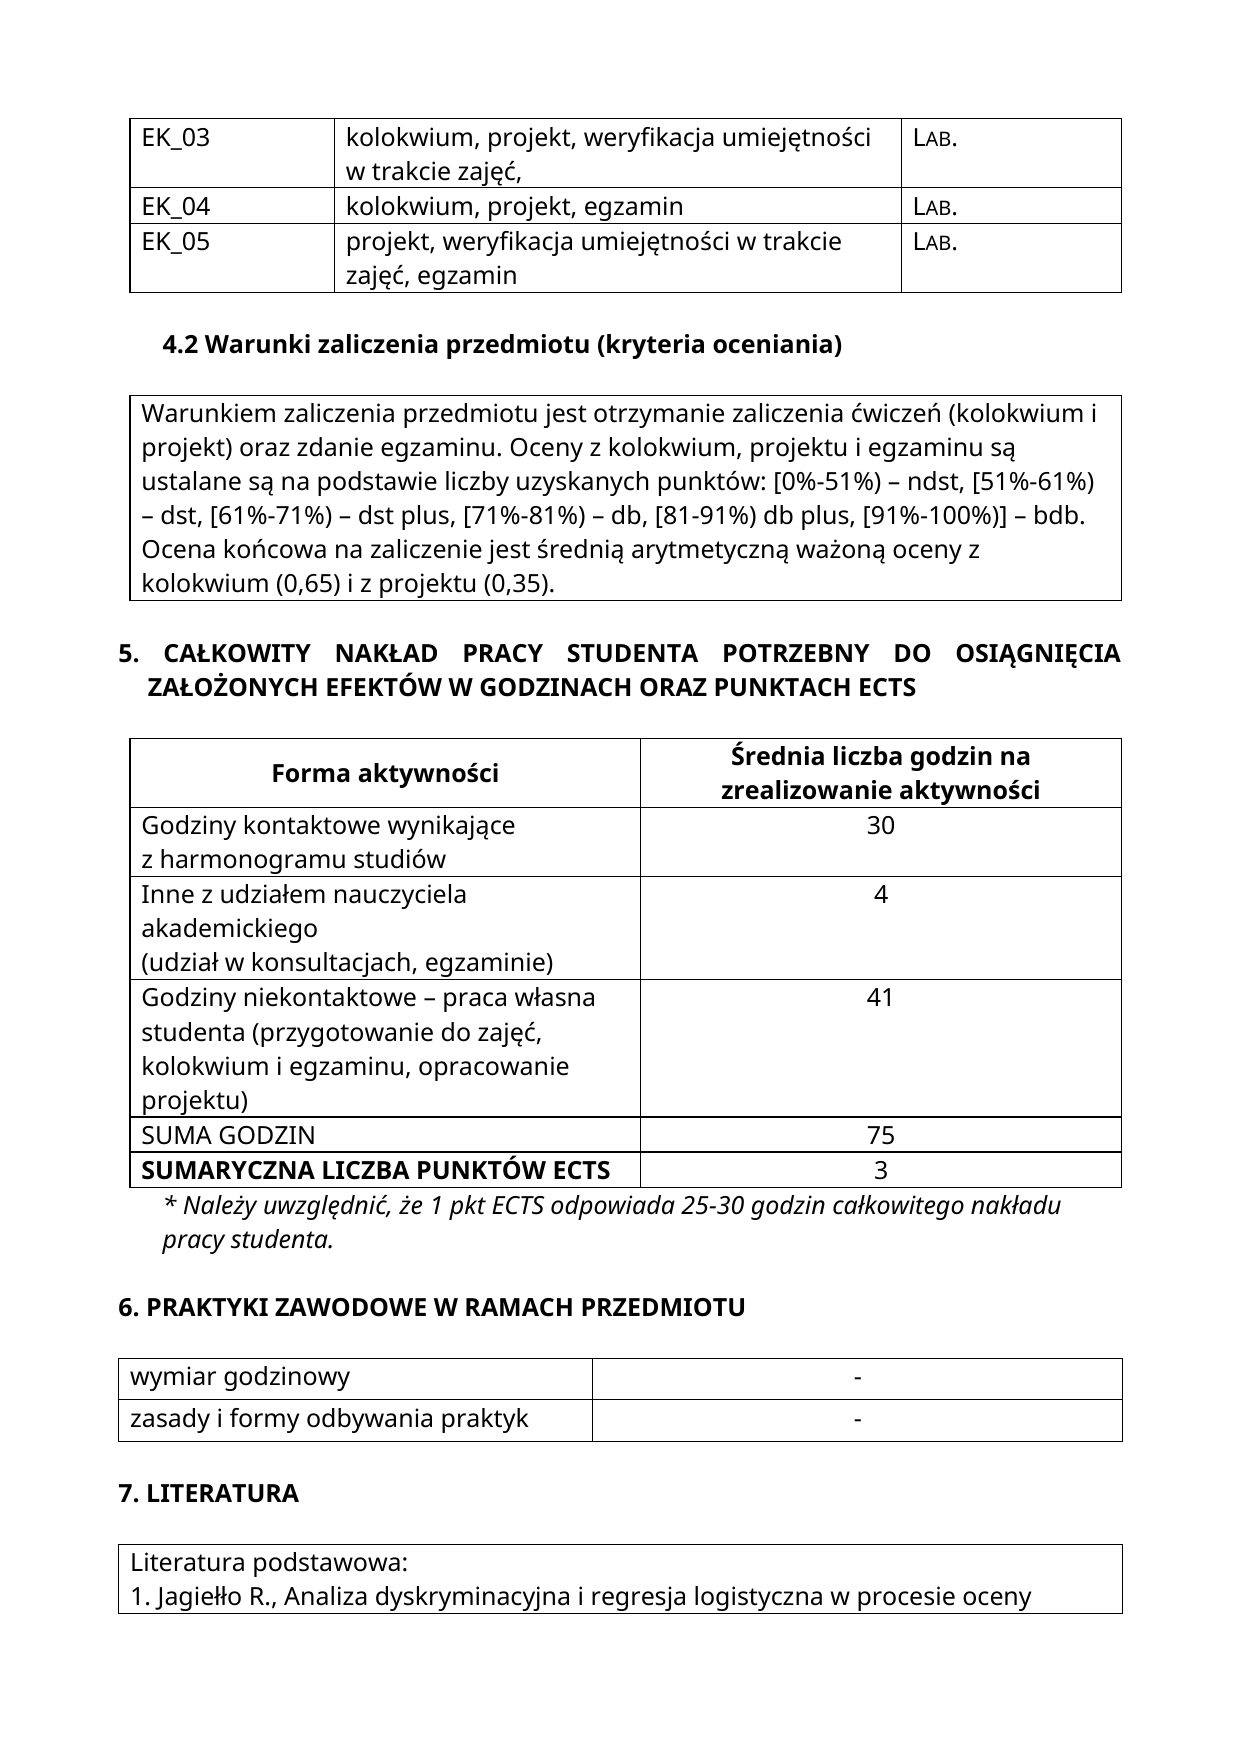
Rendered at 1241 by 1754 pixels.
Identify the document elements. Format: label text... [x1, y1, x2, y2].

table_cell EK_04 [131, 188, 334, 222]
text * Należy uwzględnić, że 1 pkt ECTS odpowiada 25-30 godzin całkowitego nakładu pracy studenta. [162, 1188, 1122, 1256]
table_cell zasady i formy odbywania praktyk [119, 1400, 592, 1441]
table_cell 41 [641, 980, 1121, 1116]
table_cell Lab. [902, 188, 1121, 222]
table_cell kolokwium, projekt, egzamin [335, 188, 901, 222]
table_cell 30 [641, 808, 1121, 876]
table_cell Godziny niekontaktowe – praca własna studenta (przygotowanie do zajęć, kolokwium i egzaminu, opracowanie projektu) [131, 980, 640, 1116]
table_cell SUMARYCZNA LICZBA PUNKTÓW ECTS [131, 1153, 640, 1187]
table_cell - [593, 1400, 1122, 1441]
text 5. CAŁKOWITY NAKŁAD PRACY STUDENTA POTRZEBNY DO OSIĄGNIĘCIA ZAŁOŻONYCH EFEKTÓW W GODZINACH ORAZ PUNKTACH ECTS [118, 635, 1122, 703]
table_cell Lab. [902, 119, 1121, 187]
text 6. PRAKTYKI ZAWODOWE W RAMACH PRZEDMIOTU [118, 1290, 1122, 1324]
table_header Warunkiem zaliczenia przedmiotu jest otrzymanie zaliczenia ćwiczeń (kolokwium i projekt) oraz zdanie egzaminu. Oceny z kolokwium, projektu i egzaminu są ustalane są na podstawie liczby uzyskanych punktów: [0%-51%) – ndst, [51%-61%) – dst, [61%-71%) – dst plus, [71%-81%) – db, [81-91%) db plus, [91%-100%)] – bdb. Ocena końcowa na zaliczenie jest średnią arytmetyczną ważoną oceny z kolokwium (0,65) i z projektu (0,35). [131, 396, 1121, 600]
table_cell projekt, weryfikacja umiejętności w trakcie zajęć, egzamin [335, 224, 901, 292]
text 4.2 Warunki zaliczenia przedmiotu (kryteria oceniania) [162, 327, 1122, 361]
table_cell 4 [641, 877, 1121, 979]
table_cell kolokwium, projekt, weryfikacja umiejętności w trakcie zajęć, [335, 119, 901, 187]
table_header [119, 1545, 1122, 1613]
table_header - [593, 1359, 1122, 1399]
table_cell Inne z udziałem nauczyciela akademickiego (udział w konsultacjach, egzaminie) [131, 877, 640, 979]
table_header wymiar godzinowy [119, 1359, 592, 1399]
table_cell EK_05 [131, 224, 334, 292]
table_cell 3 [641, 1153, 1121, 1187]
table_cell Godziny kontaktowe wynikające z harmonogramu studiów [131, 808, 640, 876]
text 7. LITERATURA [118, 1476, 1122, 1510]
table_cell SUMA GODZIN [131, 1118, 640, 1151]
table_header Forma aktywności [131, 739, 640, 807]
table_cell 75 [641, 1118, 1121, 1151]
table_cell Lab. [902, 224, 1121, 292]
table_header Średnia liczba godzin na zrealizowanie aktywności [641, 739, 1121, 807]
table_cell EK_03 [131, 119, 334, 187]
